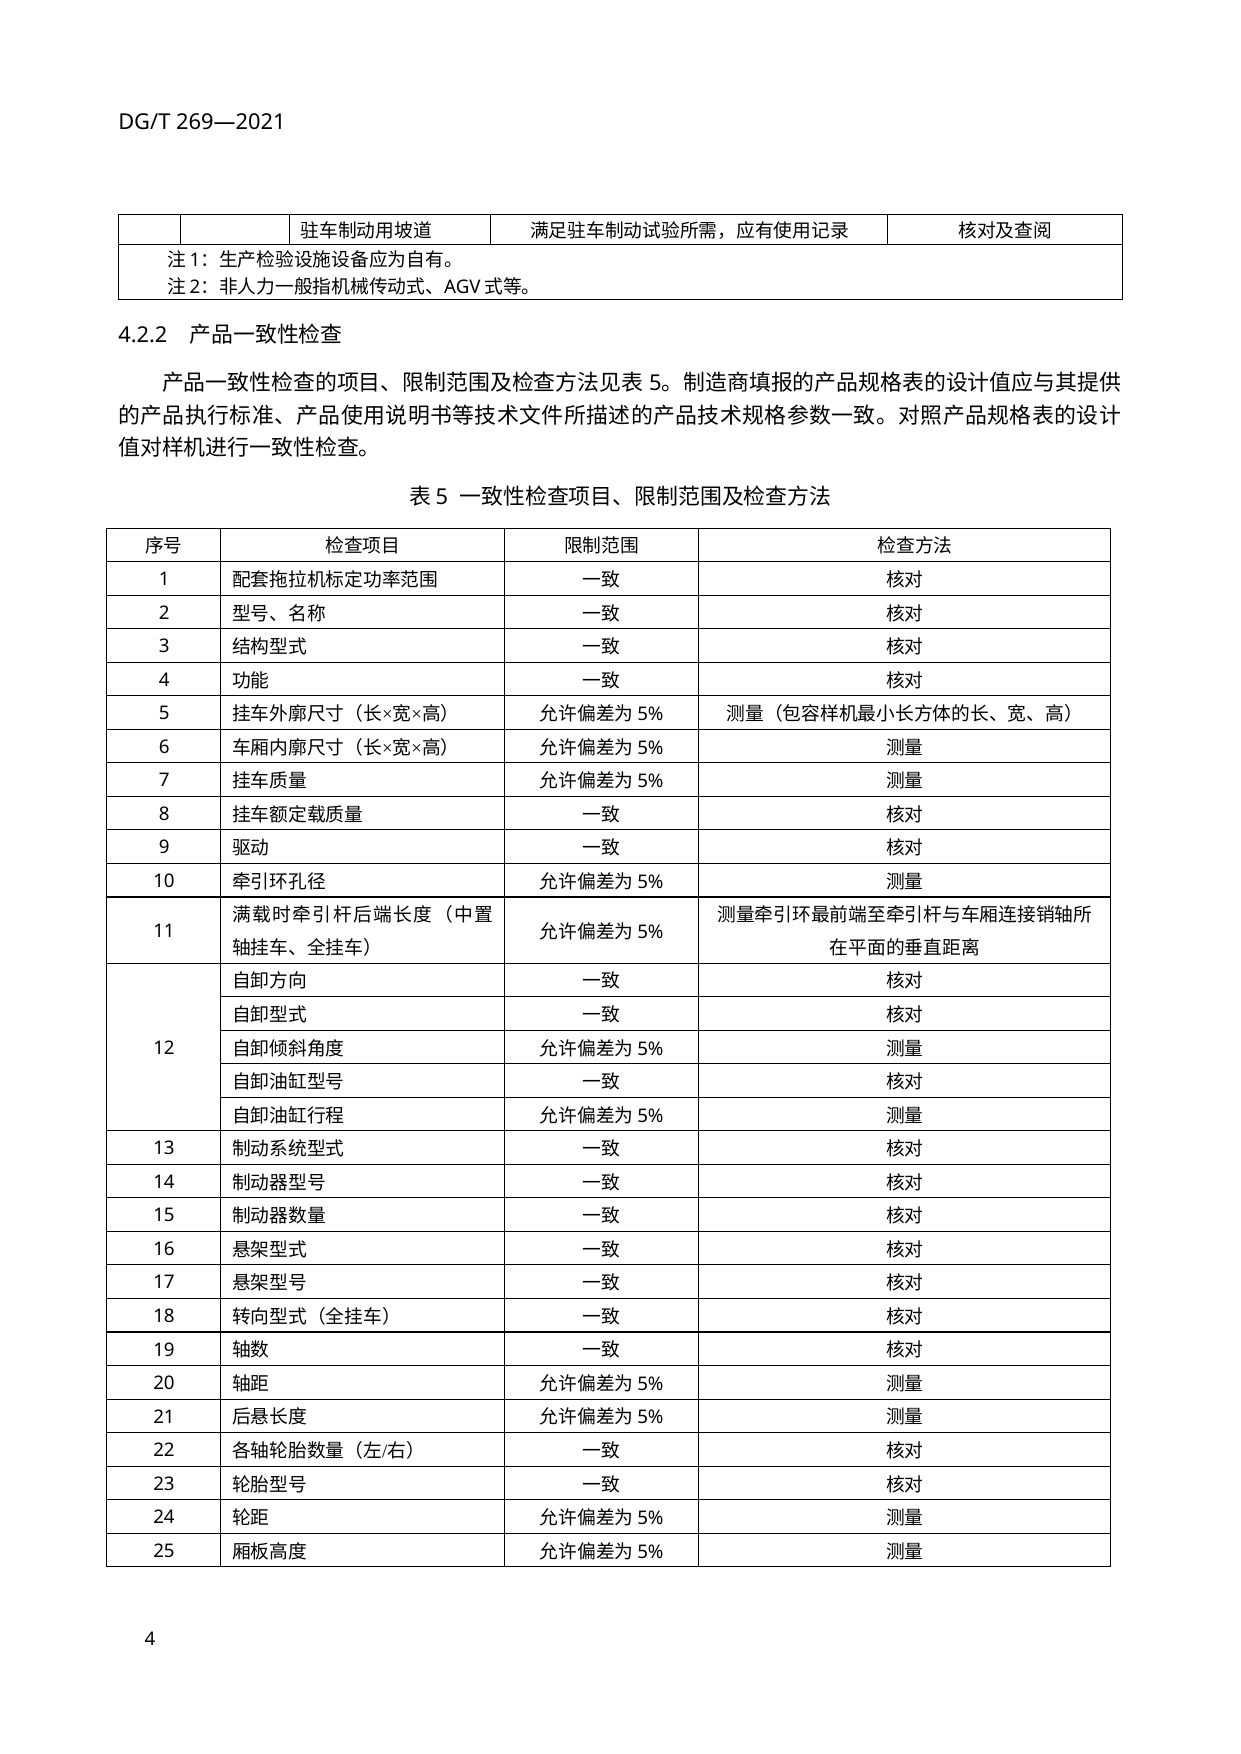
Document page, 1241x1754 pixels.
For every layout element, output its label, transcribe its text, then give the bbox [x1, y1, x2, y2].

table_cell 各轴轮胎数量（左/右） [221, 1433, 504, 1466]
table_header 检查方法 [699, 529, 1110, 561]
table_cell 自卸型式 [221, 997, 504, 1029]
table_cell 一致 [505, 1265, 698, 1298]
table_cell 20 [107, 1366, 220, 1398]
table_cell 一致 [505, 1198, 698, 1231]
table_cell 一致 [505, 629, 698, 662]
table_cell 15 [107, 1198, 220, 1231]
table_cell 测量 [699, 1500, 1110, 1533]
table_cell 核对 [699, 1232, 1110, 1264]
table_cell 核对 [699, 1064, 1110, 1097]
table_cell 16 [107, 1232, 220, 1264]
table_cell 允许偏差为5% [505, 730, 698, 762]
table_cell 转向型式（全挂车） [221, 1299, 504, 1331]
table_cell 核对 [699, 997, 1110, 1029]
table_cell 一致 [505, 562, 698, 594]
table_cell 核对 [699, 663, 1110, 695]
table_cell 一致 [505, 1299, 698, 1331]
table_cell 核对 [699, 596, 1110, 628]
table_cell 10 [107, 864, 220, 896]
table_cell 8 [107, 797, 220, 829]
table_cell 驻车制动用坡道 [290, 215, 490, 243]
table_cell 一致 [505, 1467, 698, 1499]
table_cell 允许偏差为5% [505, 1366, 698, 1398]
table_cell 核对及查阅 [888, 215, 1122, 243]
table_cell 核对 [699, 629, 1110, 662]
table_cell 一致 [505, 830, 698, 863]
table_cell 核对 [699, 1198, 1110, 1231]
table_cell 一致 [505, 997, 698, 1029]
table_cell 3 [107, 629, 220, 662]
table_cell 制动器型号 [221, 1165, 504, 1197]
table_cell 满载时牵引杆后端长度（中置轴挂车、全挂车） [221, 898, 504, 962]
table_cell 测量 [699, 1098, 1110, 1130]
table_cell 自卸油缸型号 [221, 1064, 504, 1097]
table_cell 测量 [699, 864, 1110, 896]
table_cell 制动器数量 [221, 1198, 504, 1231]
table_cell 挂车额定载质量 [221, 797, 504, 829]
table_cell 挂车质量 [221, 763, 504, 796]
table_cell 厢板高度 [221, 1534, 504, 1566]
table_cell 25 [107, 1534, 220, 1566]
table_cell 轴距 [221, 1366, 504, 1398]
table_cell 自卸倾斜角度 [221, 1031, 504, 1063]
table_cell 核对 [699, 1299, 1110, 1331]
table_cell 一致 [505, 596, 698, 628]
table_cell 轮距 [221, 1500, 504, 1533]
table_cell 一致 [505, 1165, 698, 1197]
table_cell 测量 [699, 730, 1110, 762]
table_cell 核对 [699, 1433, 1110, 1466]
text 产品一致性检查的项目、限制范围及检查方法见表5。制造商填报的产品规格表的设计值应与其提供的产品执行标准、产品使用说明书等技术文件所描述的产品技术规格参数一致。对照产品规格表的设计值对样机进行一致性检查。 [118, 365, 1122, 462]
table_cell 21 [107, 1400, 220, 1432]
table_cell 允许偏差为5% [505, 1534, 698, 1566]
table_cell 6 [107, 730, 220, 762]
table_cell 轮胎型号 [221, 1467, 504, 1499]
table_cell 牵引环孔径 [221, 864, 504, 896]
table_header 检查项目 [221, 529, 504, 561]
table_cell 19 [107, 1333, 220, 1365]
table_cell 测量 [699, 1534, 1110, 1566]
table_cell 18 [107, 1299, 220, 1331]
table_cell 一致 [505, 964, 698, 996]
table_cell 允许偏差为5% [505, 898, 698, 962]
table_cell 测量 [699, 763, 1110, 796]
table_cell 允许偏差为5% [505, 696, 698, 729]
table_cell 核对 [699, 1131, 1110, 1164]
table_cell 核对 [699, 1333, 1110, 1365]
table_cell 允许偏差为5% [505, 1500, 698, 1533]
table_cell 满足驻车制动试验所需，应有使用记录 [491, 215, 887, 243]
table_cell 后悬长度 [221, 1400, 504, 1432]
table_cell 注1：生产检验设施设备应为自有。 注2：非人力一般指机械传动式、AGV式等。 [119, 245, 1122, 299]
list 产品一致性检查 [118, 316, 1122, 349]
table_cell 4 [107, 663, 220, 695]
table_cell 23 [107, 1467, 220, 1499]
table_cell 1 [107, 562, 220, 594]
table_cell 挂车外廓尺寸（长×宽×高） [221, 696, 504, 729]
table_cell 核对 [699, 1265, 1110, 1298]
table_cell 14 [107, 1165, 220, 1197]
table_cell 悬架型式 [221, 1232, 504, 1264]
table_cell 核对 [699, 830, 1110, 863]
table_cell 一致 [505, 1131, 698, 1164]
table_cell 核对 [699, 1165, 1110, 1197]
table_header 序号 [107, 529, 220, 561]
table_cell 允许偏差为5% [505, 763, 698, 796]
table_cell 测量（包容样机最小长方体的长、宽、高） [699, 696, 1110, 729]
table_cell 允许偏差为5% [505, 1031, 698, 1063]
table_cell 一致 [505, 1433, 698, 1466]
table_cell 悬架型号 [221, 1265, 504, 1298]
table_cell 12 [107, 964, 220, 1130]
table_cell 车厢内廓尺寸（长×宽×高） [221, 730, 504, 762]
table_cell 一致 [505, 663, 698, 695]
table_cell 型号、名称 [221, 596, 504, 628]
table_cell 允许偏差为5% [505, 1400, 698, 1432]
table_cell 9 [107, 830, 220, 863]
table_cell 测量牵引环最前端至牵引杆与车厢连接销轴所在平面的垂直距离 [699, 898, 1110, 962]
table_cell 核对 [699, 562, 1110, 594]
table_cell 驱动 [221, 830, 504, 863]
table_cell 测量 [699, 1400, 1110, 1432]
table_cell 一致 [505, 797, 698, 829]
table_cell 测量 [699, 1031, 1110, 1063]
table_cell 自卸方向 [221, 964, 504, 996]
table_cell 核对 [699, 797, 1110, 829]
table_cell 11 [107, 898, 220, 962]
table_cell 功能 [221, 663, 504, 695]
table_cell 测量 [699, 1366, 1110, 1398]
table_cell 允许偏差为5% [505, 864, 698, 896]
table_cell 一致 [505, 1064, 698, 1097]
table_cell 17 [107, 1265, 220, 1298]
table_cell 轴数 [221, 1333, 504, 1365]
table_cell 5 [107, 696, 220, 729]
table_cell 配套拖拉机标定功率范围 [221, 562, 504, 594]
table_cell 一致 [505, 1333, 698, 1365]
table_cell 24 [107, 1500, 220, 1533]
table_cell 允许偏差为5% [505, 1098, 698, 1130]
table_cell 制动系统型式 [221, 1131, 504, 1164]
table_cell 核对 [699, 1467, 1110, 1499]
table_header 限制范围 [505, 529, 698, 561]
table_cell 7 [107, 763, 220, 796]
table_cell 一致 [505, 1232, 698, 1264]
table_cell 22 [107, 1433, 220, 1466]
table_cell 13 [107, 1131, 220, 1164]
table_cell 2 [107, 596, 220, 628]
text 表5 一致性检查项目、限制范围及检查方法 [118, 479, 1122, 511]
table_cell 结构型式 [221, 629, 504, 662]
table_cell 核对 [699, 964, 1110, 996]
table_cell 自卸油缸行程 [221, 1098, 504, 1130]
